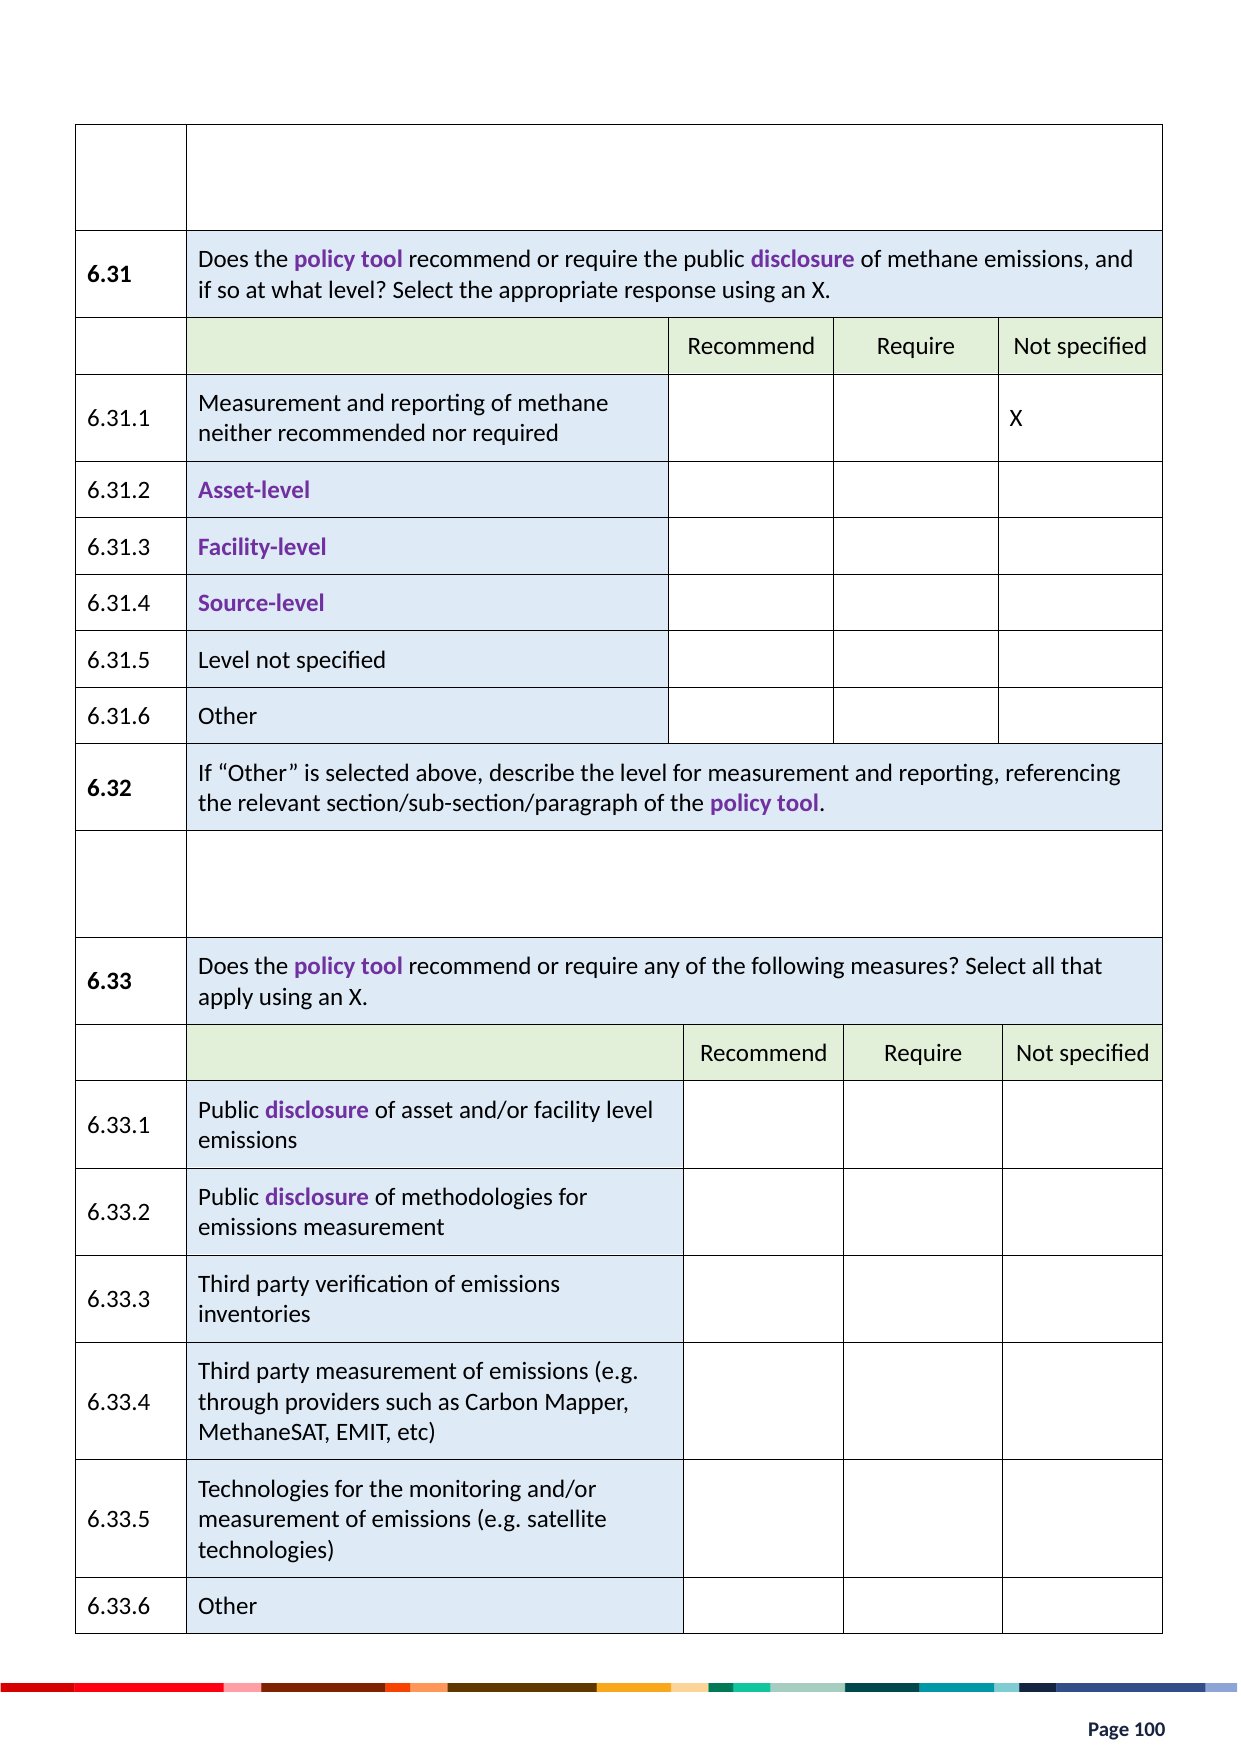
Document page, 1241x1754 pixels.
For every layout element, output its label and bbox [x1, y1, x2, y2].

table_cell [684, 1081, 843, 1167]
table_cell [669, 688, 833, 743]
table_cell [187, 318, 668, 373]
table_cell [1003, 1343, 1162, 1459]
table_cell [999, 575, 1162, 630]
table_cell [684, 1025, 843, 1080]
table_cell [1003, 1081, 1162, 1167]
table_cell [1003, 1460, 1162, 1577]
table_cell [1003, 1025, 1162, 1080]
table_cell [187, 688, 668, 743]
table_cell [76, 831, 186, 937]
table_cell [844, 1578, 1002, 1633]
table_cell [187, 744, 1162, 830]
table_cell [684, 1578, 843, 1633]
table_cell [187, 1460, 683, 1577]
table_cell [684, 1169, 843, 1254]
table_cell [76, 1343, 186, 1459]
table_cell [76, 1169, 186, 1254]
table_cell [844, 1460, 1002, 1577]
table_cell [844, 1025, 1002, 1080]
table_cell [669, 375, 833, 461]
picture [0, 1683, 1236, 1692]
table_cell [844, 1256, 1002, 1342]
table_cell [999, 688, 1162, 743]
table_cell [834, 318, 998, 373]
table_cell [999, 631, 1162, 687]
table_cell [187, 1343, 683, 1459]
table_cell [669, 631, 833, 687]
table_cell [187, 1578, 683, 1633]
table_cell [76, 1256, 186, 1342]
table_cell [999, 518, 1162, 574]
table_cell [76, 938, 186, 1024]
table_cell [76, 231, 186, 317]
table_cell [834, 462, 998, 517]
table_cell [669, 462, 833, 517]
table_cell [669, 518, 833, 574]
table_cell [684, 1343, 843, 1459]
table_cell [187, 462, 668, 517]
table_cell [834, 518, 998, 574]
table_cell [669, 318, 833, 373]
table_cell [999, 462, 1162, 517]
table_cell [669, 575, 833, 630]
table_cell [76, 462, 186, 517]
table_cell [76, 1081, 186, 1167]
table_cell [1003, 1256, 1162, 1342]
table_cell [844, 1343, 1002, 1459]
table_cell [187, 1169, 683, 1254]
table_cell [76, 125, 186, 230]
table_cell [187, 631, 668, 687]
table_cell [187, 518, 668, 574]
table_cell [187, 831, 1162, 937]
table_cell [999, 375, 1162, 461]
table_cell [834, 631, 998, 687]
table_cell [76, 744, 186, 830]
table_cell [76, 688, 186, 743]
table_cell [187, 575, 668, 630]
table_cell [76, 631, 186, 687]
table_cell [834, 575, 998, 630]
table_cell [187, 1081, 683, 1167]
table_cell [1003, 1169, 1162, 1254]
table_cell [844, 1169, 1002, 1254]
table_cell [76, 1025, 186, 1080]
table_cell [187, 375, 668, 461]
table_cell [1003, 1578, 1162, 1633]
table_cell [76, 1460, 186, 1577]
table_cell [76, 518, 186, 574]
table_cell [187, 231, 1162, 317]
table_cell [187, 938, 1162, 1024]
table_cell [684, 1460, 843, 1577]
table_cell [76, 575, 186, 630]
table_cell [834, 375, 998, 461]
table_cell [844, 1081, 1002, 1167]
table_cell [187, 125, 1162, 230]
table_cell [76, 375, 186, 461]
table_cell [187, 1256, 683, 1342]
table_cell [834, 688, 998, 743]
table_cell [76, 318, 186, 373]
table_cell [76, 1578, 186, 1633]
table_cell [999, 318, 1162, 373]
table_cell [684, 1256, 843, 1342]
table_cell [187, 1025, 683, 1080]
